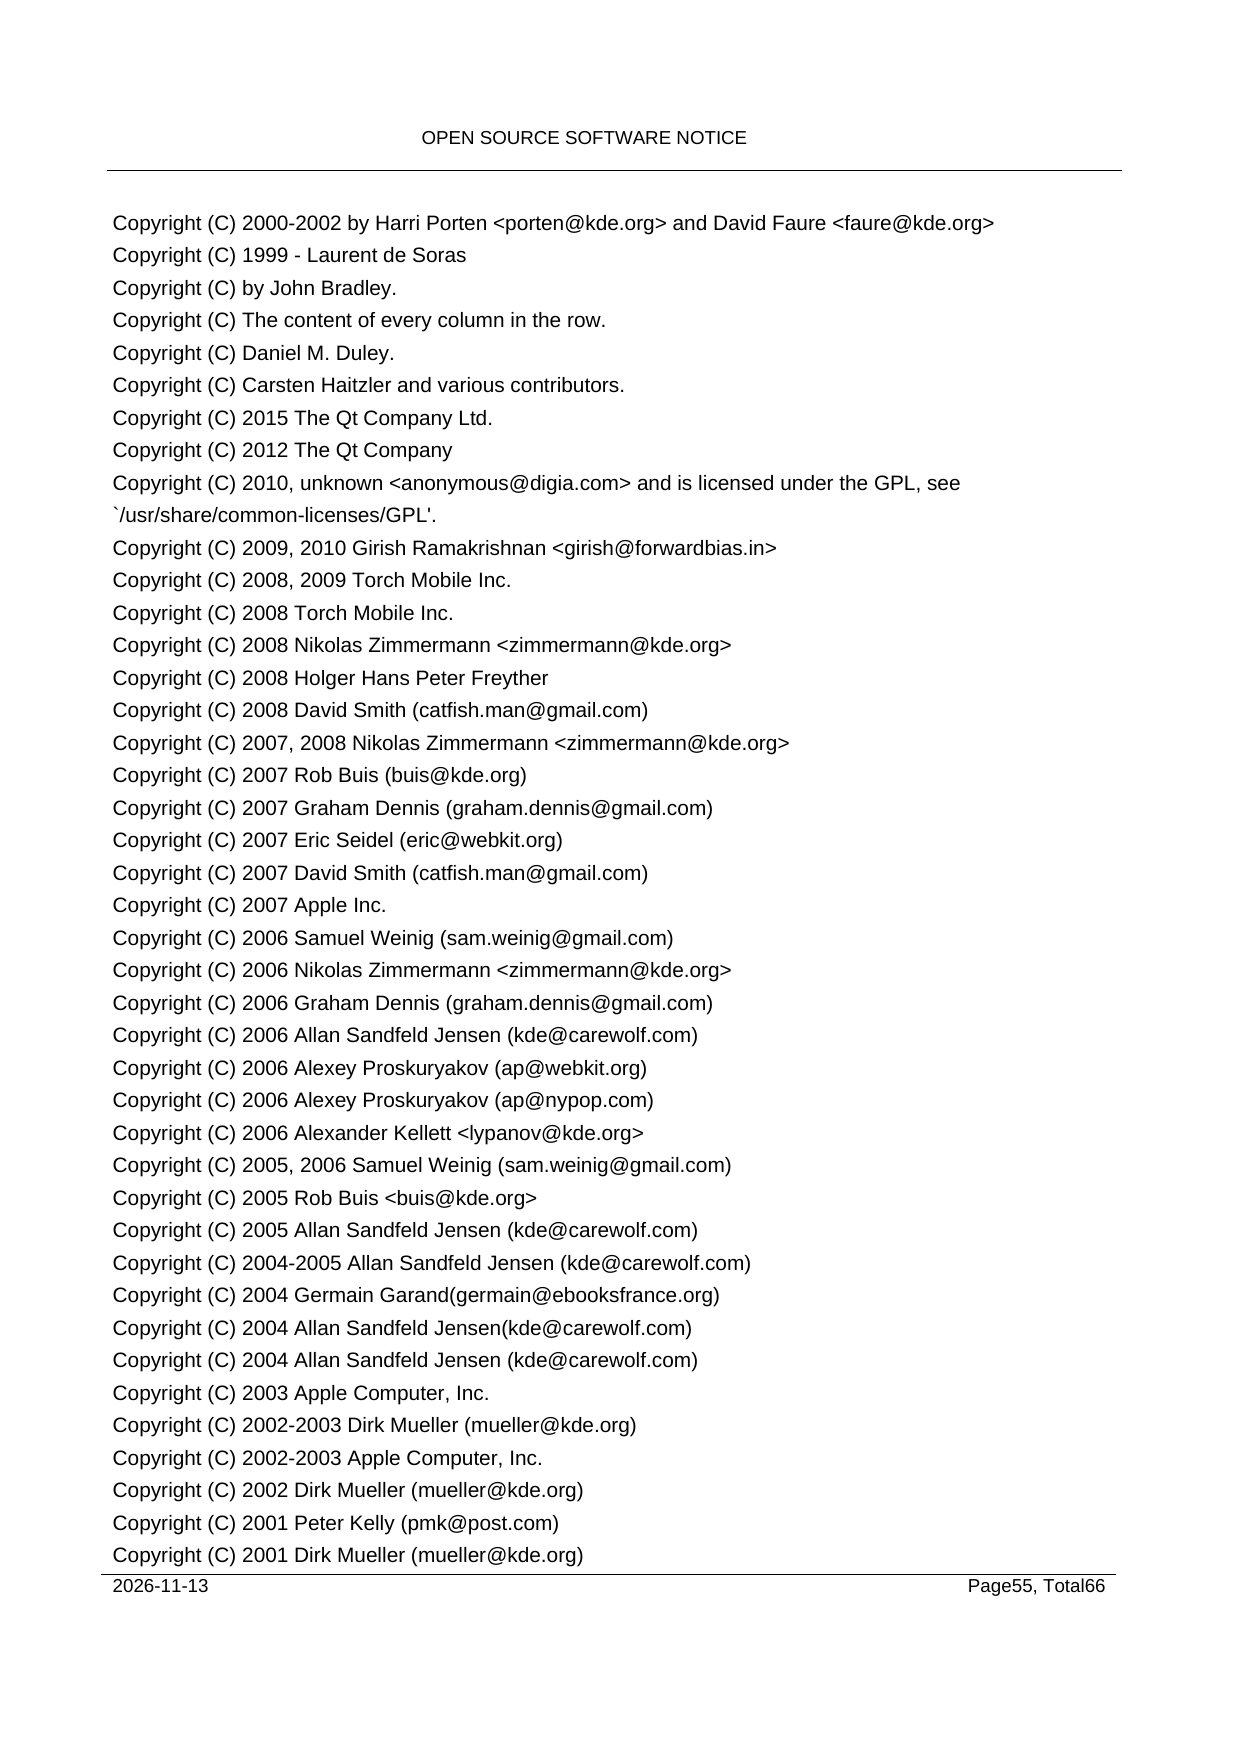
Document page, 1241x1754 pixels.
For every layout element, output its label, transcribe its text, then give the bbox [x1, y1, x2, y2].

text Copyright (C) Carsten Haitzler and various contributors. [112, 369, 1128, 401]
text Copyright (C) 2004 Allan Sandfeld Jensen (kde@carewolf.com) [112, 1344, 1128, 1376]
text Copyright (C) The content of every column in the row. [112, 304, 1128, 336]
text Copyright (C) 2006 Samuel Weinig (sam.weinig@gmail.com) [112, 921, 1128, 954]
text Copyright (C) 2004 Allan Sandfeld Jensen(kde@carewolf.com) [112, 1311, 1128, 1344]
text Copyright (C) 2008 Torch Mobile Inc. [112, 596, 1128, 629]
text Copyright (C) 1999 - Laurent de Soras [112, 239, 1128, 271]
text Copyright (C) 2004 Germain Garand(germain@ebooksfrance.org) [112, 1279, 1128, 1311]
text Copyright (C) 2005 Allan Sandfeld Jensen (kde@carewolf.com) [112, 1214, 1128, 1246]
text Copyright (C) 2006 Nikolas Zimmermann <zimmermann@kde.org> [112, 954, 1128, 986]
text Copyright (C) 2006 Alexey Proskuryakov (ap@nypop.com) [112, 1084, 1128, 1116]
text Copyright (C) 2007, 2008 Nikolas Zimmermann <zimmermann@kde.org> [112, 726, 1128, 759]
text Copyright (C) 2008, 2009 Torch Mobile Inc. [112, 564, 1128, 596]
text Copyright (C) 2007 Rob Buis (buis@kde.org) [112, 759, 1128, 791]
text Copyright (C) 2009, 2010 Girish Ramakrishnan <girish@forwardbias.in> [112, 531, 1128, 564]
text Copyright (C) 2003 Apple Computer, Inc. [112, 1376, 1128, 1409]
text Copyright (C) 2004-2005 Allan Sandfeld Jensen (kde@carewolf.com) [112, 1246, 1128, 1279]
text Copyright (C) 2006 Alexey Proskuryakov (ap@webkit.org) [112, 1051, 1128, 1084]
text Copyright (C) 2002-2003 Apple Computer, Inc. [112, 1441, 1128, 1474]
text Copyright (C) 2007 Apple Inc. [112, 889, 1128, 921]
text Copyright (C) 2010, unknown <anonymous@digia.com> and is licensed under the GPL, see `/usr/share/common-licenses/GPL'. [112, 466, 1128, 531]
text Copyright (C) Daniel M. Duley. [112, 336, 1128, 369]
text Copyright (C) 2005, 2006 Samuel Weinig (sam.weinig@gmail.com) [112, 1149, 1128, 1181]
text Copyright (C) 2005 Rob Buis <buis@kde.org> [112, 1181, 1128, 1214]
text Copyright (C) 2007 Eric Seidel (eric@webkit.org) [112, 824, 1128, 856]
text Copyright (C) 2002 Dirk Mueller (mueller@kde.org) [112, 1474, 1128, 1506]
text Copyright (C) 2001 Dirk Mueller (mueller@kde.org) [112, 1539, 1128, 1571]
text Copyright (C) 2012 The Qt Company [112, 434, 1128, 466]
text Copyright (C) 2006 Allan Sandfeld Jensen (kde@carewolf.com) [112, 1019, 1128, 1051]
text Copyright (C) by John Bradley. [112, 271, 1128, 304]
text Copyright (C) 2015 The Qt Company Ltd. [112, 401, 1128, 434]
text Copyright (C) 2000-2002 by Harri Porten <porten@kde.org> and David Faure <faure@kde.org> [112, 206, 1128, 239]
text Copyright (C) 2007 David Smith (catfish.man@gmail.com) [112, 856, 1128, 889]
text Copyright (C) 2006 Graham Dennis (graham.dennis@gmail.com) [112, 986, 1128, 1019]
text Copyright (C) 2008 David Smith (catfish.man@gmail.com) [112, 694, 1128, 726]
text Copyright (C) 2008 Holger Hans Peter Freyther [112, 661, 1128, 694]
text Copyright (C) 2008 Nikolas Zimmermann <zimmermann@kde.org> [112, 629, 1128, 661]
text Copyright (C) 2001 Peter Kelly (pmk@post.com) [112, 1506, 1128, 1539]
text Copyright (C) 2006 Alexander Kellett <lypanov@kde.org> [112, 1116, 1128, 1149]
text Copyright (C) 2007 Graham Dennis (graham.dennis@gmail.com) [112, 791, 1128, 824]
text Copyright (C) 2002-2003 Dirk Mueller (mueller@kde.org) [112, 1409, 1128, 1441]
